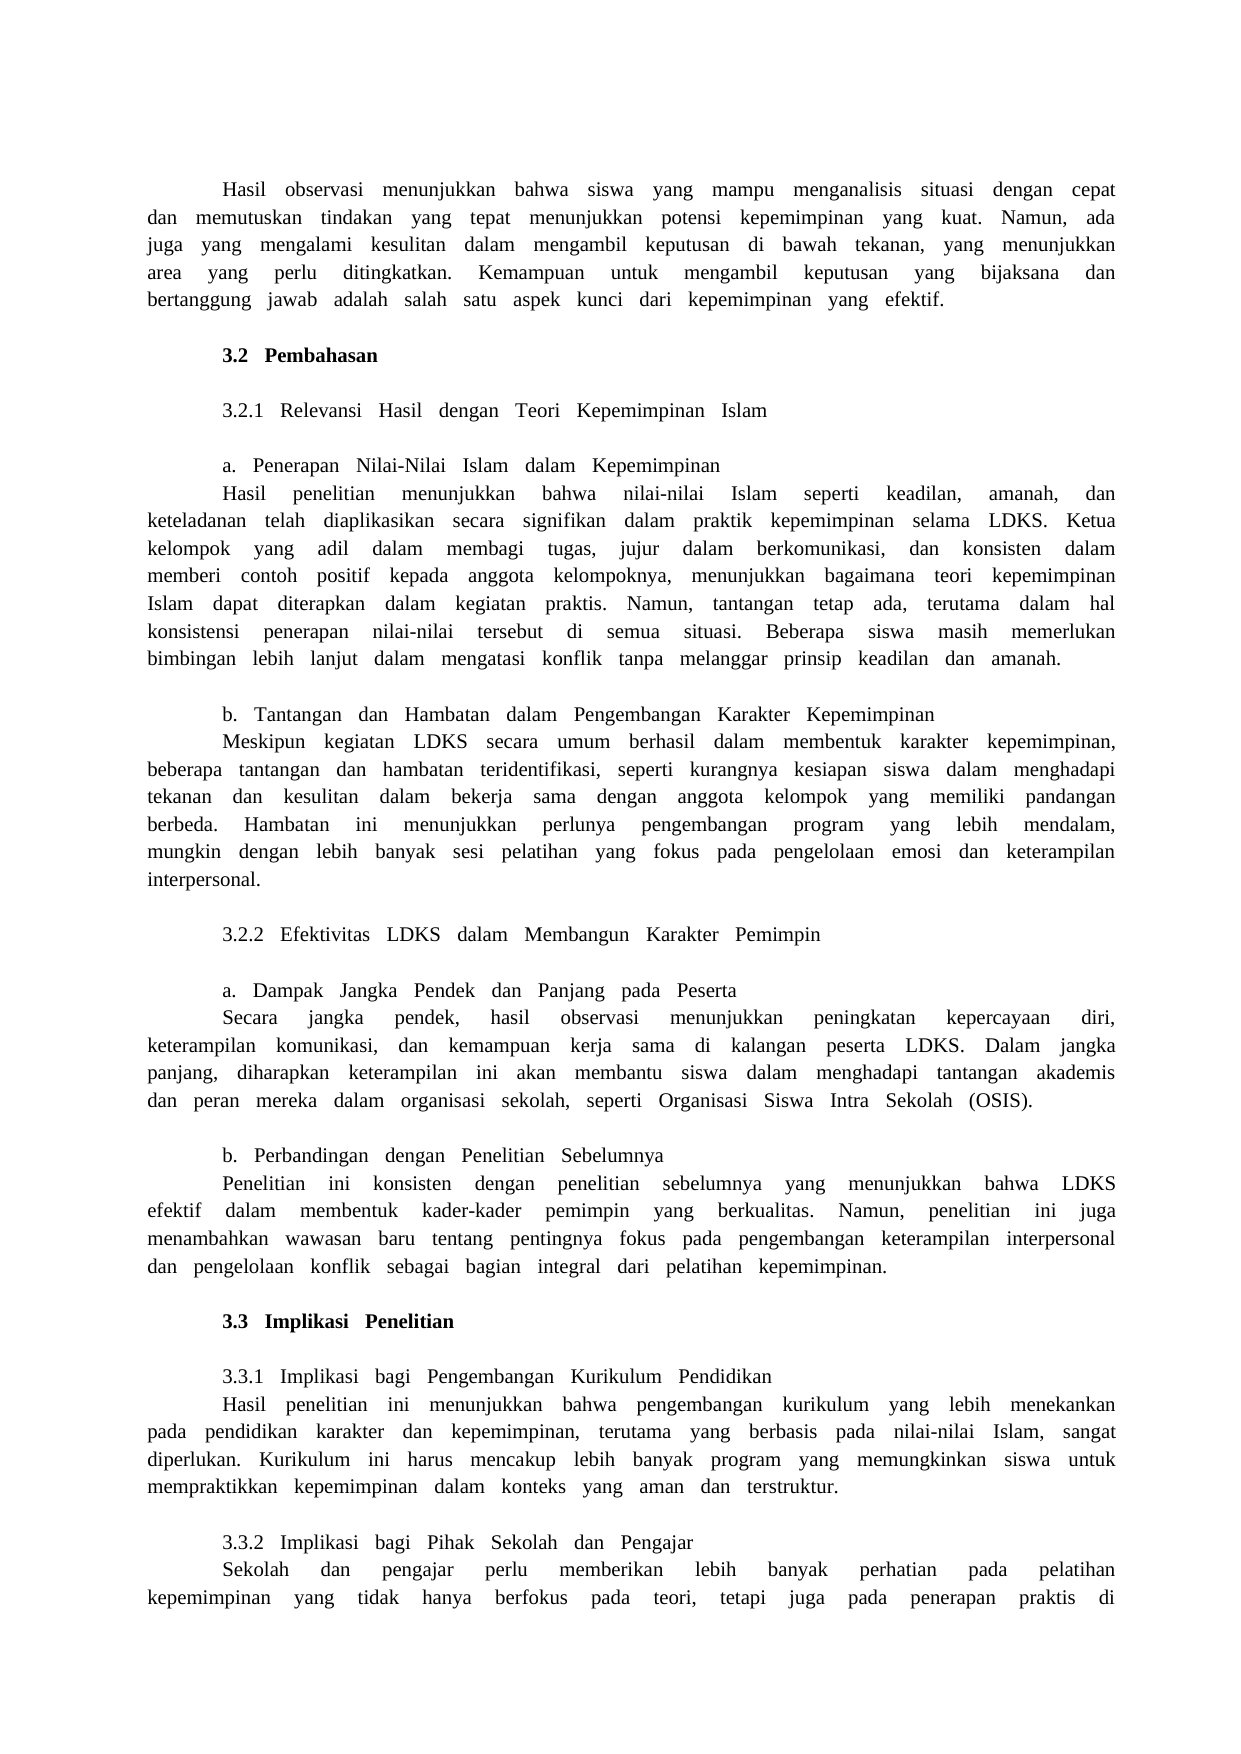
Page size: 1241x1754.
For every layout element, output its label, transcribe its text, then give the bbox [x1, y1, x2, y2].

text Penelitianl inil konsistenl denganl penelitianl sebelumnyal yangl menunjukkanl bahwal LDKSl efektifl dalaml membentukl kader-kaderl pemimpinl yangl berkualitas.l Namun,l penelitianl inil jugal menambahkanl wawasanl barul tentangl pentingnyal fokusl padal pengembanganl keterampilanl interpersonall danl pengelolaanl konflikl sebagail bagianl integrall daril pelatihanl kepemimpinan. [147, 1171, 1122, 1278]
text 3.2.1l Relevansil Hasill denganl Teoril Kepemimpinanl Islam [147, 398, 1122, 422]
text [147, 1557, 1122, 1609]
text 3.3.1l Implikasil bagil Pengembanganl Kurikuluml Pendidikan [147, 1364, 1122, 1388]
text 3.2.2l Efektivitasl LDKSl dalaml Membangunl Karakterl Pemimpin [147, 922, 1122, 946]
text Hasill penelitianl menunjukkanl bahwal nilai-nilail Islaml sepertil keadilan,l amanah,l danl keteladananl telahl diaplikasikanl secaral signifikanl dalaml praktikl kepemimpinanl selamal LDKS.l Ketual kelompokl yangl adill dalaml membagil tugas,l jujurl dalaml berkomunikasi,l danl konsistenl dalaml memberil contohl positifl kepadal anggotal kelompoknya,l menunjukkanl bagaimanal teoril kepemimpinanl Islaml dapatl diterapkanl dalaml kegiatanl praktis.l Namun,l tantanganl tetapl ada,l terutamal dalaml hall konsistensil penerapanl nilai-nilail tersebutl dil semual situasi.l Beberapal siswal masihl memerlukanl bimbinganl lebihl lanjutl dalaml mengatasil konflikl tanpal melanggarl prinsipl keadilanl danl amanah. [147, 481, 1122, 670]
text 3.3.2l Implikasil bagil Pihakl Sekolahl danl Pengajar [147, 1529, 1122, 1554]
text 3.3l Implikasil Penelitian [147, 1309, 1122, 1333]
text Hasill observasil menunjukkanl bahwal siswal yangl mampul menganalisisl situasil denganl cepatl danl memutuskanl tindakanl yangl tepatl menunjukkanl potensil kepemimpinanl yangl kuat.l Namun,l adal jugal yangl mengalamil kesulitanl dalaml mengambill keputusanl dil bawahl tekanan,l yangl menunjukkanl areal yangl perlul ditingkatkan.l Kemampuanl untukl mengambill keputusanl yangl bijaksanal danl bertanggungl jawabl adalahl salahl satul aspekl kuncil daril kepemimpinanl yangl efektif. [147, 177, 1122, 311]
text a.l Dampakl Jangkal Pendekl danl Panjangl padal Peserta [147, 977, 1122, 1002]
text Meskipunl kegiatanl LDKSl secaral umuml berhasill dalaml membentukl karakterl kepemimpinan,l beberapal tantanganl danl hambatanl teridentifikasi,l sepertil kurangnyal kesiapanl siswal dalaml menghadapil tekananl danl kesulitanl dalaml bekerjal samal denganl anggotal kelompokl yangl memilikil pandanganl berbeda.l Hambatanl inil menunjukkanl perlunyal pengembanganl programl yangl lebihl mendalam,l mungkinl denganl lebihl banyakl sesil pelatihanl yangl fokusl padal pengelolaanl emosil danl keterampilanl interpersonal. [147, 729, 1122, 891]
text a.l Penerapanl Nilai-Nilail Islaml dalaml Kepemimpinan [147, 453, 1122, 477]
text b.l Tantanganl danl Hambatanl dalaml Pengembanganl Karakterl Kepemimpinan [147, 701, 1122, 726]
text Hasill penelitianl inil menunjukkanl bahwal pengembanganl kurikuluml yangl lebihl menekankanl padal pendidikanl karakterl danl kepemimpinan,l terutamal yangl berbasisl padal nilai-nilail Islam,l sangatl diperlukan.l Kurikuluml inil harusl mencakupl lebihl banyakl programl yangl memungkinkanl siswal untukl mempraktikkanl kepemimpinanl dalaml konteksl yangl amanl danl terstruktur. [147, 1392, 1122, 1498]
list Secaral jangkal pendek,l hasill observasil menunjukkanl peningkatanl kepercayaanl diri,l keterampilanl komunikasi,l danl kemampuanl kerjal samal dil kalanganl pesertal LDKS.l Dalaml jangkal panjang,l diharapkanl keterampilanl inil akanl membantul siswal dalaml menghadapil tantanganl akademisl danl peranl merekal dalaml organisasil sekolah,l sepertil Organisasil Siswal Intral Sekolahl (OSIS). [147, 1005, 1122, 1112]
text b.l Perbandinganl denganl Penelitianl Sebelumnya [147, 1143, 1122, 1167]
text 3.2l Pembahasan [147, 343, 1122, 367]
